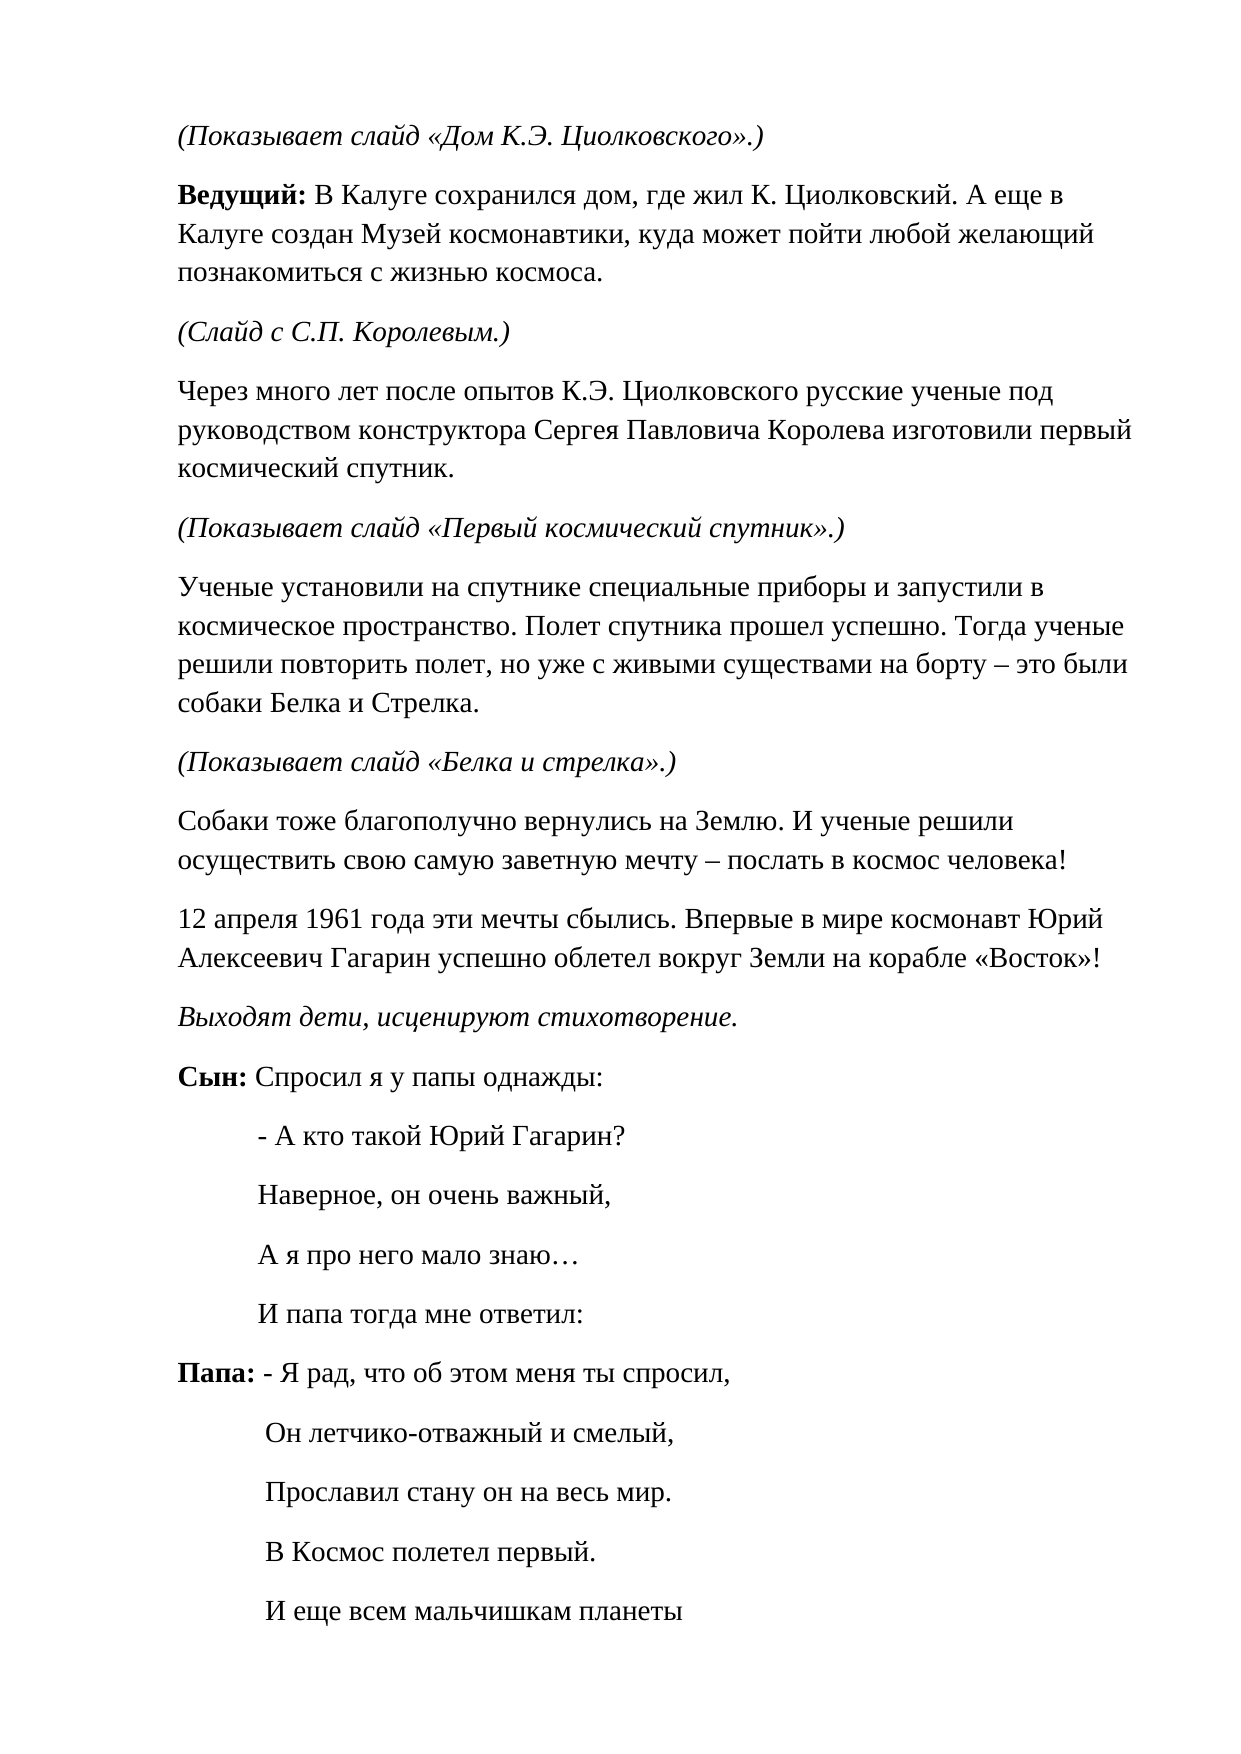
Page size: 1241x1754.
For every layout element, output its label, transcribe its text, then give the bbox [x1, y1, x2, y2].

text Ученые установили на спутнике специальные приборы и запустили в космическое пространство. Полет спутника прошел успешно. Тогда ученые решили повторить полет, но уже с живыми существами на борту – это были собаки Белка и Стрелка. [177, 569, 1152, 718]
text (Показывает слайд «Первый космический спутник».) [177, 510, 1152, 543]
text Прославил стану он на весь мир. [177, 1474, 1152, 1508]
text А я про него мало знаю… [177, 1237, 1152, 1270]
text (Показывает слайд «Белка и стрелка».) [177, 744, 1152, 778]
text Сын: Спросил я у папы однажды: [177, 1059, 1152, 1092]
text Через много лет после опытов К.Э. Циолковского русские ученые под руководством конструктора Сергея Павловича Королева изготовили первый космический спутник. [177, 373, 1152, 484]
text Папа: - Я рад, что об этом меня ты спросил, [177, 1356, 1152, 1389]
text В Космос полетел первый. [177, 1534, 1152, 1567]
text Собаки тоже благополучно вернулись на Землю. И ученые решили осуществить свою самую заветную мечту – послать в космос человека! [177, 803, 1152, 876]
text И папа тогда мне ответил: [177, 1296, 1152, 1330]
text 12 апреля 1961 года эти мечты сбылись. Впервые в мире космонавт Юрий Алексеевич Гагарин успешно облетел вокруг Земли на корабле «Восток»! [177, 901, 1152, 973]
text И еще всем мальчишкам планеты [177, 1593, 1152, 1627]
text - А кто такой Юрий Гагарин? [177, 1118, 1152, 1152]
text Выходят дети, исценируют стихотворение. [177, 999, 1152, 1033]
text Он летчико-отважный и смелый, [177, 1415, 1152, 1448]
text (Слайд с С.П. Королевым.) [177, 314, 1152, 347]
text Ведущий: В Калуге сохранился дом, где жил К. Циолковский. А еще в Калуге создан Музей космонавтики, куда может пойти любой желающий познакомиться с жизнью космоса. [177, 177, 1152, 288]
text Наверное, он очень важный, [177, 1177, 1152, 1211]
text (Показывает слайд «Дом К.Э. Циолковского».) [177, 118, 1152, 152]
